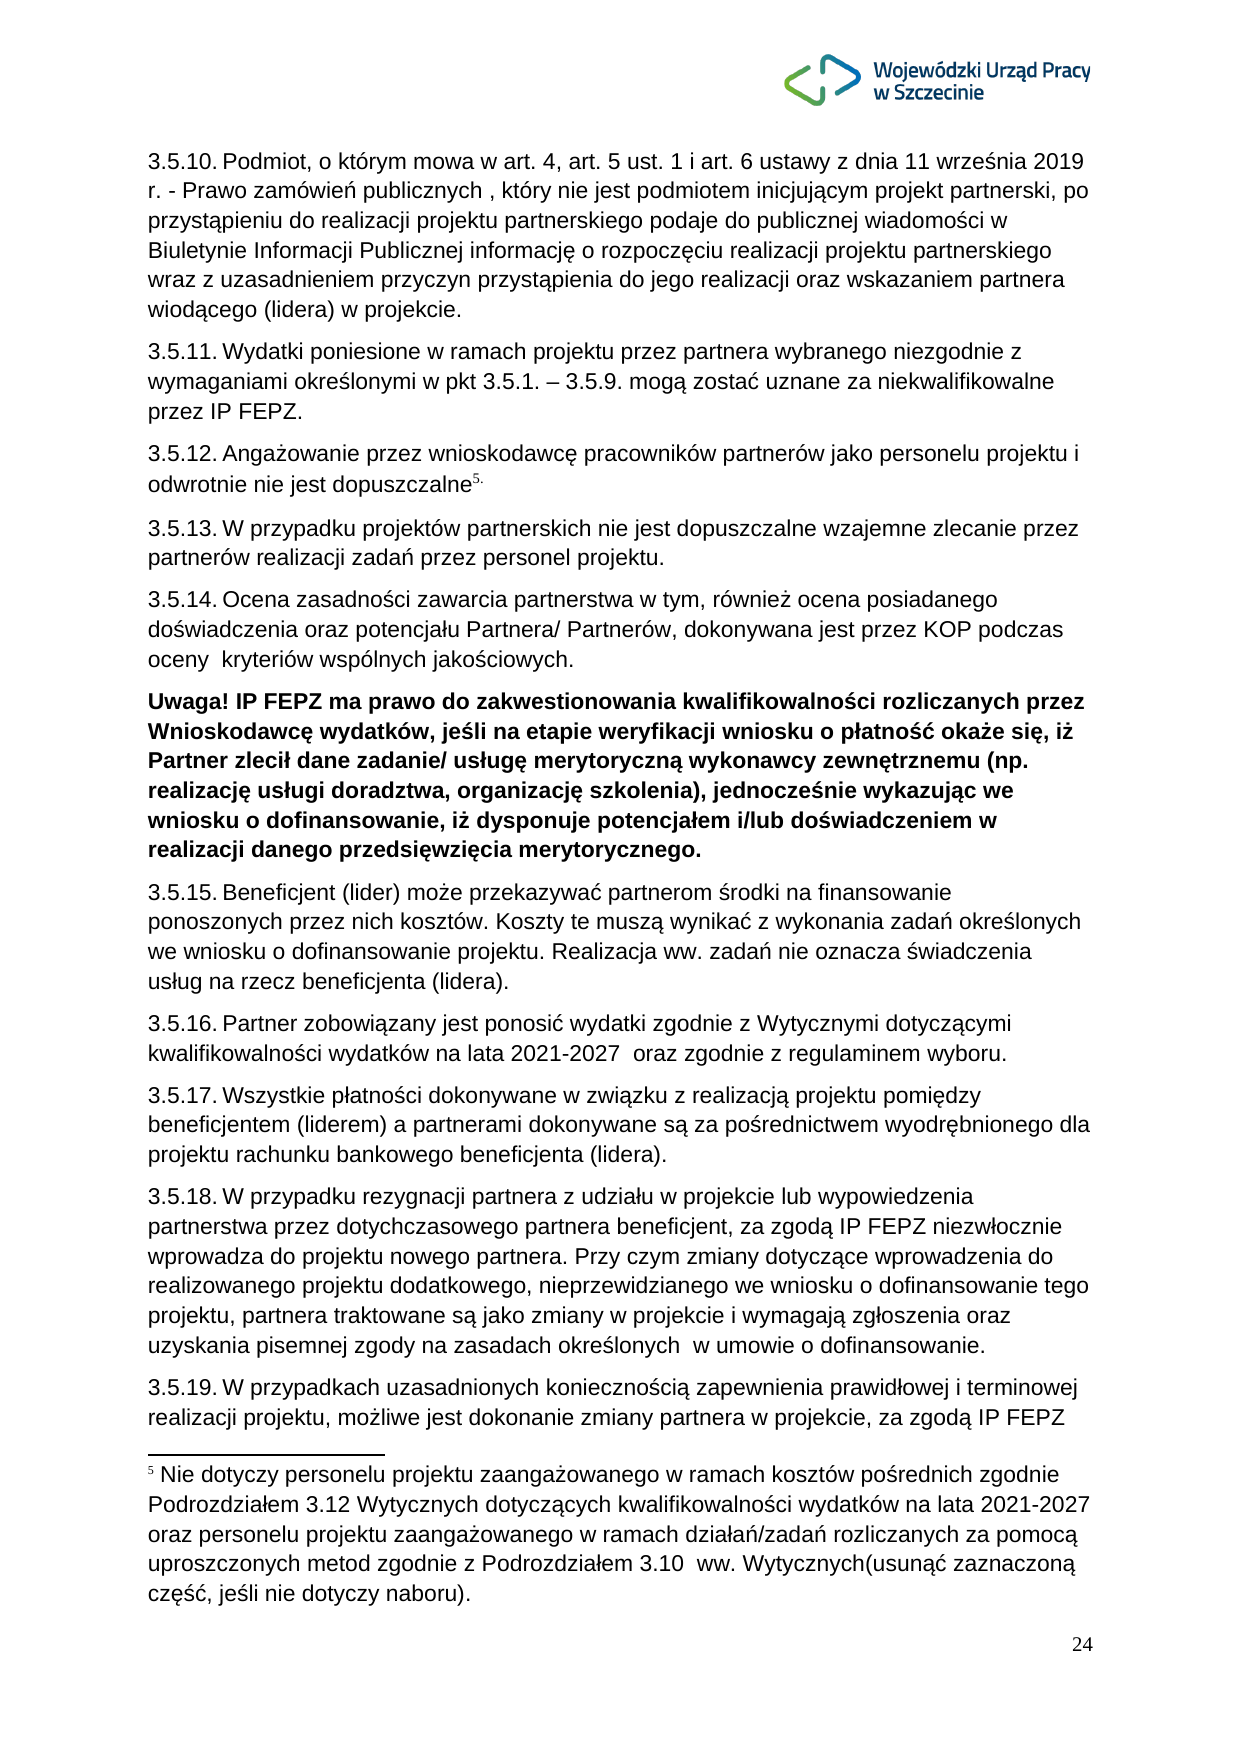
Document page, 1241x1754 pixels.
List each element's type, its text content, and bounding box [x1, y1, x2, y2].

list Uwaga! IP FEPZ ma prawo do zakwestionowania kwalifikowalności rozliczanych przez Wnioskodawcę wydatków, jeśli na etapie weryfikacji wniosku o płatność okaże się, iż Partner zlecił dane zadanie/ usługę merytoryczną wykonawcy zewnętrznemu (np. realizację usługi doradztwa, organizację szkolenia), jednocześnie wykazując we wniosku o dofinansowanie, iż dysponuje potencjałem i/lub doświadczeniem w realizacji danego przedsięwzięcia merytorycznego. [148, 688, 1092, 863]
list Angażowanie przez wnioskodawcę pracowników partnerów jako personelu projektu i odwrotnie nie jest dopuszczalne. [148, 440, 1092, 498]
list Wszystkie płatności dokonywane w związku z realizacją projektu pomiędzy beneficjentem (liderem) a partnerami dokonywane są za pośrednictwem wyodrębnionego dla projektu rachunku bankowego beneficjenta (lidera). [148, 1082, 1092, 1167]
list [148, 1374, 1092, 1430]
list Podmiot, o którym mowa w art. 4, art. 5 ust. 1 i art. 6 ustawy z dnia 11 września 2019 r. - Prawo zamówień publicznych , który nie jest podmiotem inicjującym projekt partnerski, po przystąpieniu do realizacji projektu partnerskiego podaje do publicznej wiadomości w Biuletynie Informacji Publicznej informację o rozpoczęciu realizacji projektu partnerskiego wraz z uzasadnieniem przyczyn przystąpienia do jego realizacji oraz wskazaniem partnera wiodącego (lidera) w projekcie. [148, 148, 1092, 322]
picture [784, 54, 1091, 106]
list Beneficjent (lider) może przekazywać partnerom środki na finansowanie ponoszonych przez nich kosztów. Koszty te muszą wynikać z wykonania zadań określonych we wniosku o dofinansowanie projektu. Realizacja ww. zadań nie oznacza świadczenia usług na rzecz beneficjenta (lidera). [148, 878, 1092, 994]
list W przypadku projektów partnerskich nie jest dopuszczalne wzajemne zlecanie przez partnerów realizacji zadań przez personel projektu. [148, 514, 1092, 571]
list Ocena zasadności zawarcia partnerstwa w tym, również ocena posiadanego doświadczenia oraz potencjału Partnera/ Partnerów, dokonywana jest przez KOP podczas oceny kryteriów wspólnych jakościowych. [148, 586, 1092, 672]
list Wydatki poniesione w ramach projektu przez partnera wybranego niezgodnie z wymaganiami określonymi w pkt 3.5.1. – 3.5.9. mogą zostać uznane za niekwalifikowalne przez IP FEPZ. [148, 338, 1092, 424]
list Partner zobowiązany jest ponosić wydatki zgodnie z Wytycznymi dotyczącymi kwalifikowalności wydatków na lata 2021-2027 oraz zgodnie z regulaminem wyboru. [148, 1010, 1092, 1066]
list W przypadku rezygnacji partnera z udziału w projekcie lub wypowiedzenia partnerstwa przez dotychczasowego partnera beneficjent, za zgodą IP FEPZ niezwłocznie wprowadza do projektu nowego partnera. Przy czym zmiany dotyczące wprowadzenia do realizowanego projektu dodatkowego, nieprzewidzianego we wniosku o dofinansowanie tego projektu, partnera traktowane są jako zmiany w projekcie i wymagają zgłoszenia oraz uzyskania pisemnej zgody na zasadach określonych w umowie o dofinansowanie. [148, 1183, 1092, 1358]
